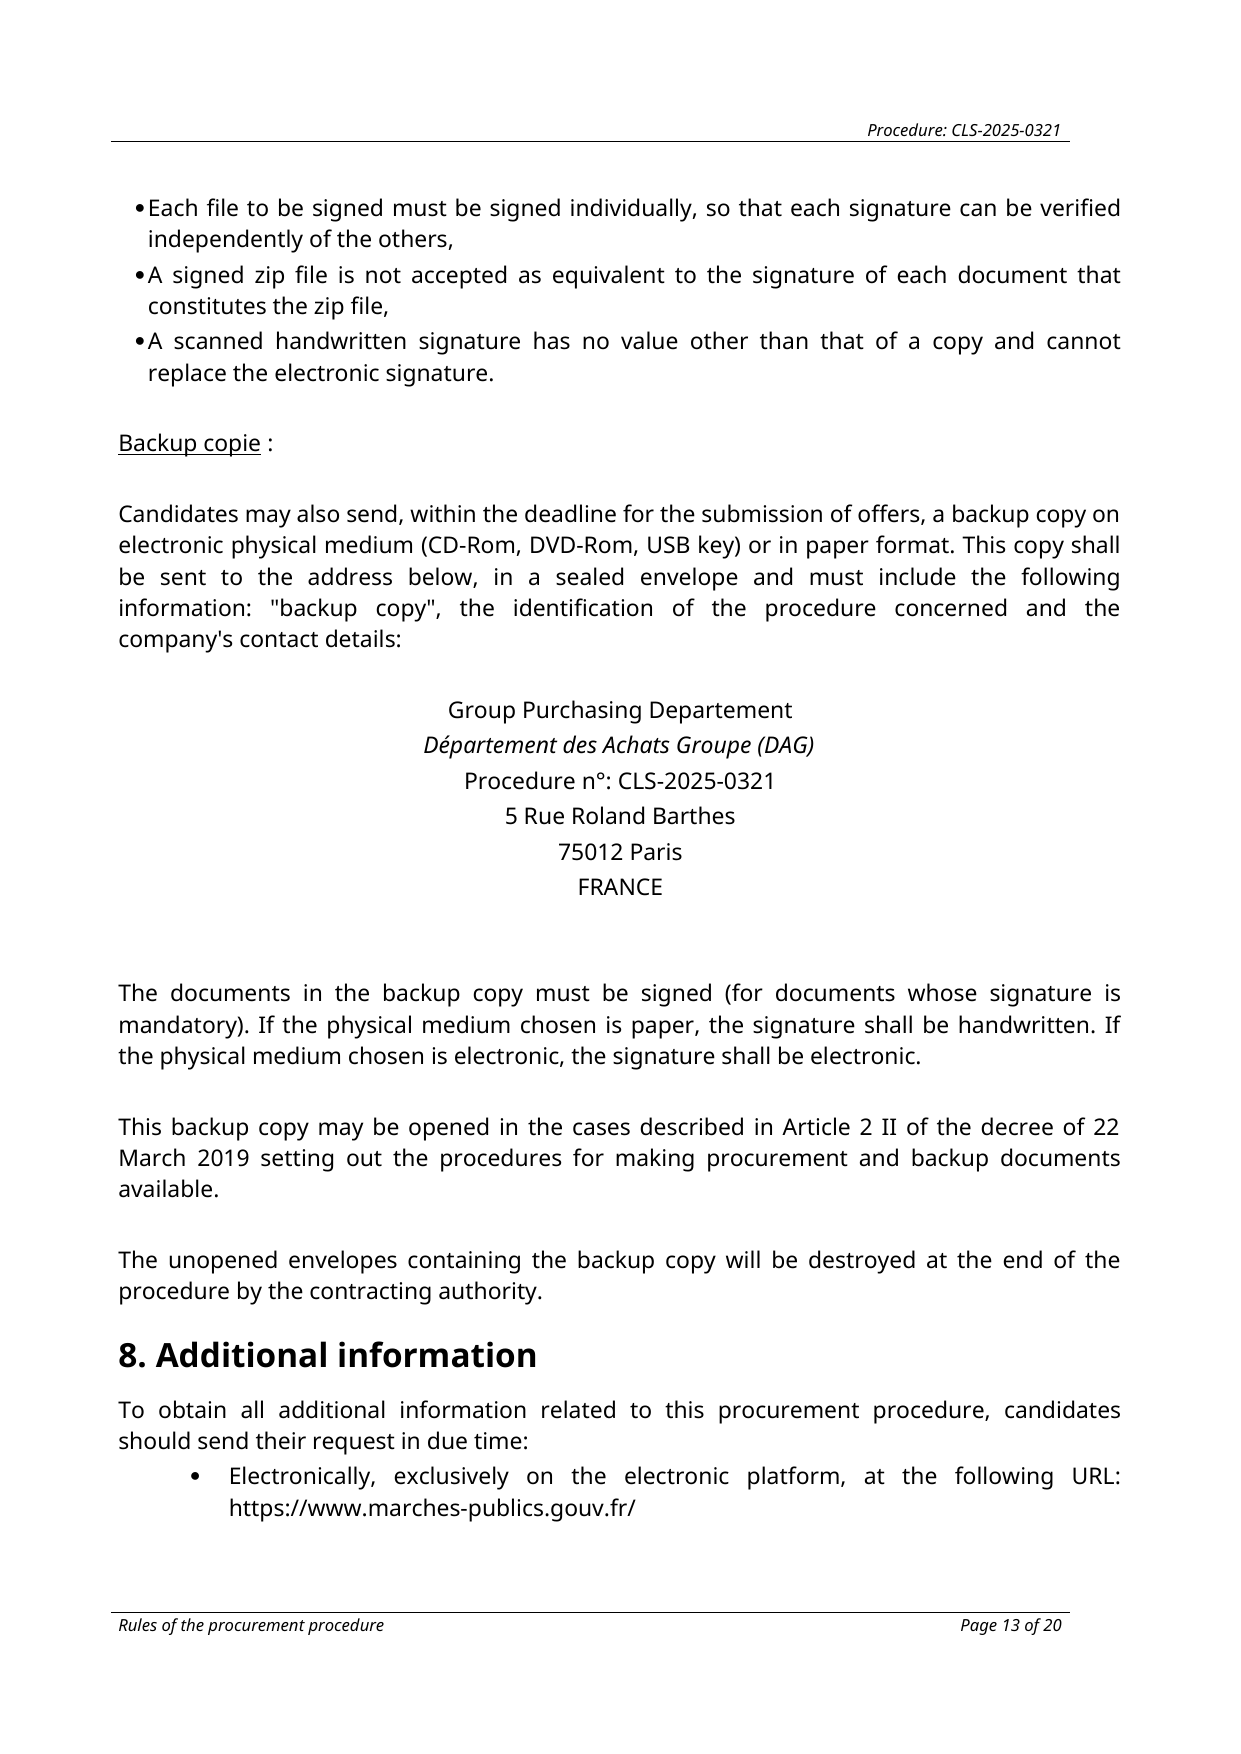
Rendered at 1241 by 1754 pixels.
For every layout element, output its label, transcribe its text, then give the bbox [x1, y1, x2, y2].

text This backup copy may be opened in the cases described in Article 2 II of the decree of 22 March 2019 setting out the procedures for making procurement and backup documents available. [118, 1111, 1122, 1204]
text FRANCE [118, 871, 1122, 902]
text Candidates may also send, within the deadline for the submission of offers, a backup copy on electronic physical medium (CD-Rom, DVD-Rom, USB key) or in paper format. This copy shall be sent to the address below, in a sealed envelope and must include the following information: "backup copy", the identification of the procedure concerned and the company's contact details: [118, 498, 1122, 654]
text 5 Rue Roland Barthes [118, 800, 1122, 832]
text Département des Achats Groupe (DAG) [118, 729, 1122, 761]
text Procedure n°: CLS-2025-0321 [118, 765, 1122, 796]
text 75012 Paris [118, 836, 1122, 867]
text To obtain all additional information related to this procurement procedure, candidates should send their request in due time: [118, 1394, 1122, 1456]
text Group Purchasing Departement [118, 694, 1122, 725]
list Each file to be signed must be signed individually, so that each signature can be verified independently of the others, [136, 192, 1122, 254]
text Additional information [118, 1332, 1122, 1377]
text The unopened envelopes containing the backup copy will be destroyed at the end of the procedure by the contracting authority. [118, 1244, 1122, 1307]
text The documents in the backup copy must be signed (for documents whose signature is mandatory). If the physical medium chosen is paper, the signature shall be handwritten. If the physical medium chosen is electronic, the signature shall be electronic. [118, 977, 1122, 1071]
list A signed zip file is not accepted as equivalent to the signature of each document that constitutes the zip file, [136, 259, 1122, 321]
list Electronically, exclusively on the electronic platform, at the following URL: https://www.marches-publics.gouv.fr/ [191, 1460, 1122, 1523]
list A scanned handwritten signature has no value other than that of a copy and cannot replace the electronic signature. [136, 325, 1122, 388]
text Backup copie : [118, 427, 1122, 459]
